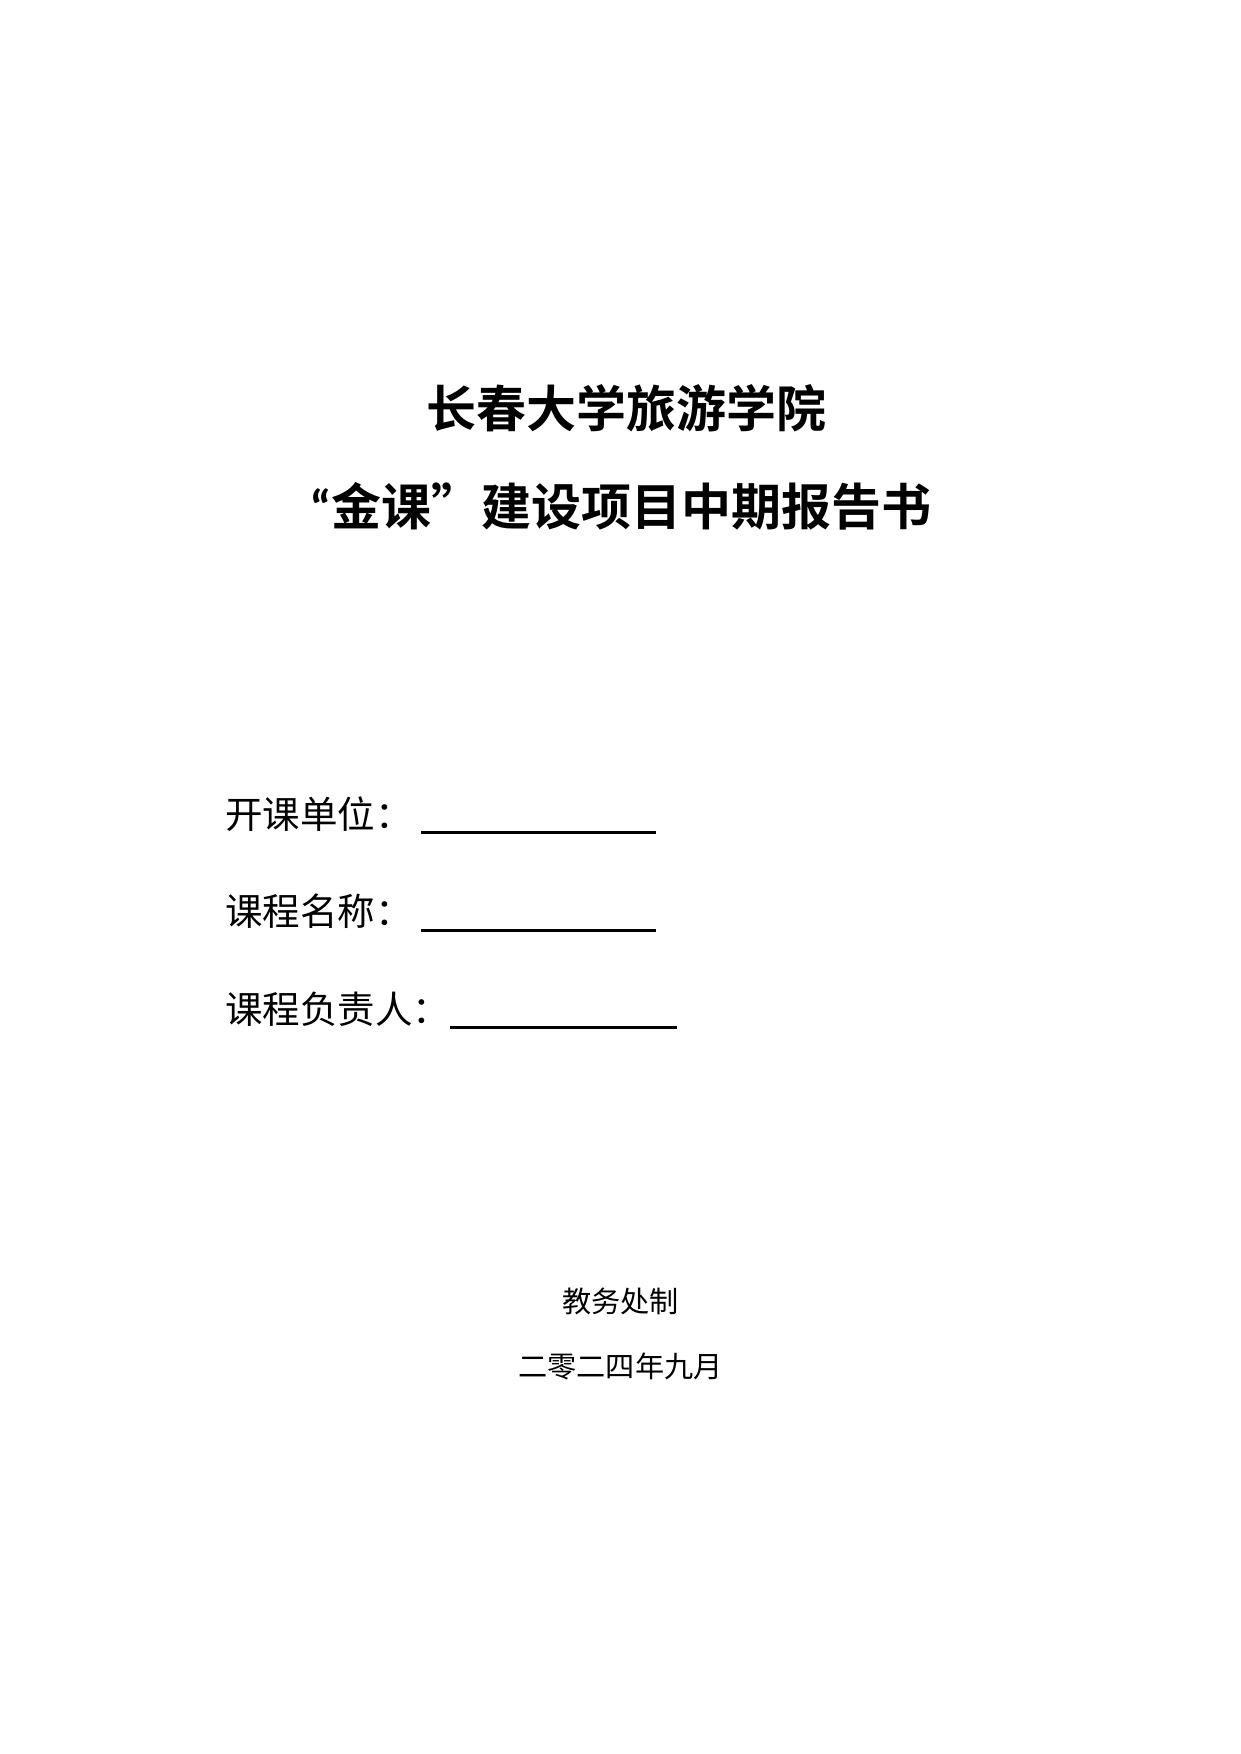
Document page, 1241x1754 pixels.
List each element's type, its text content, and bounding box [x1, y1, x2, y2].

text 课程负责人： [187, 974, 1053, 1039]
text “金课”建设项目中期报告书 [187, 454, 1053, 552]
text 开课单位： [187, 779, 1053, 844]
text 教务处制 二零二四年九月 [187, 1267, 1053, 1397]
text 长春大学旅游学院 [187, 357, 1053, 454]
text 课程名称： [187, 877, 1053, 942]
